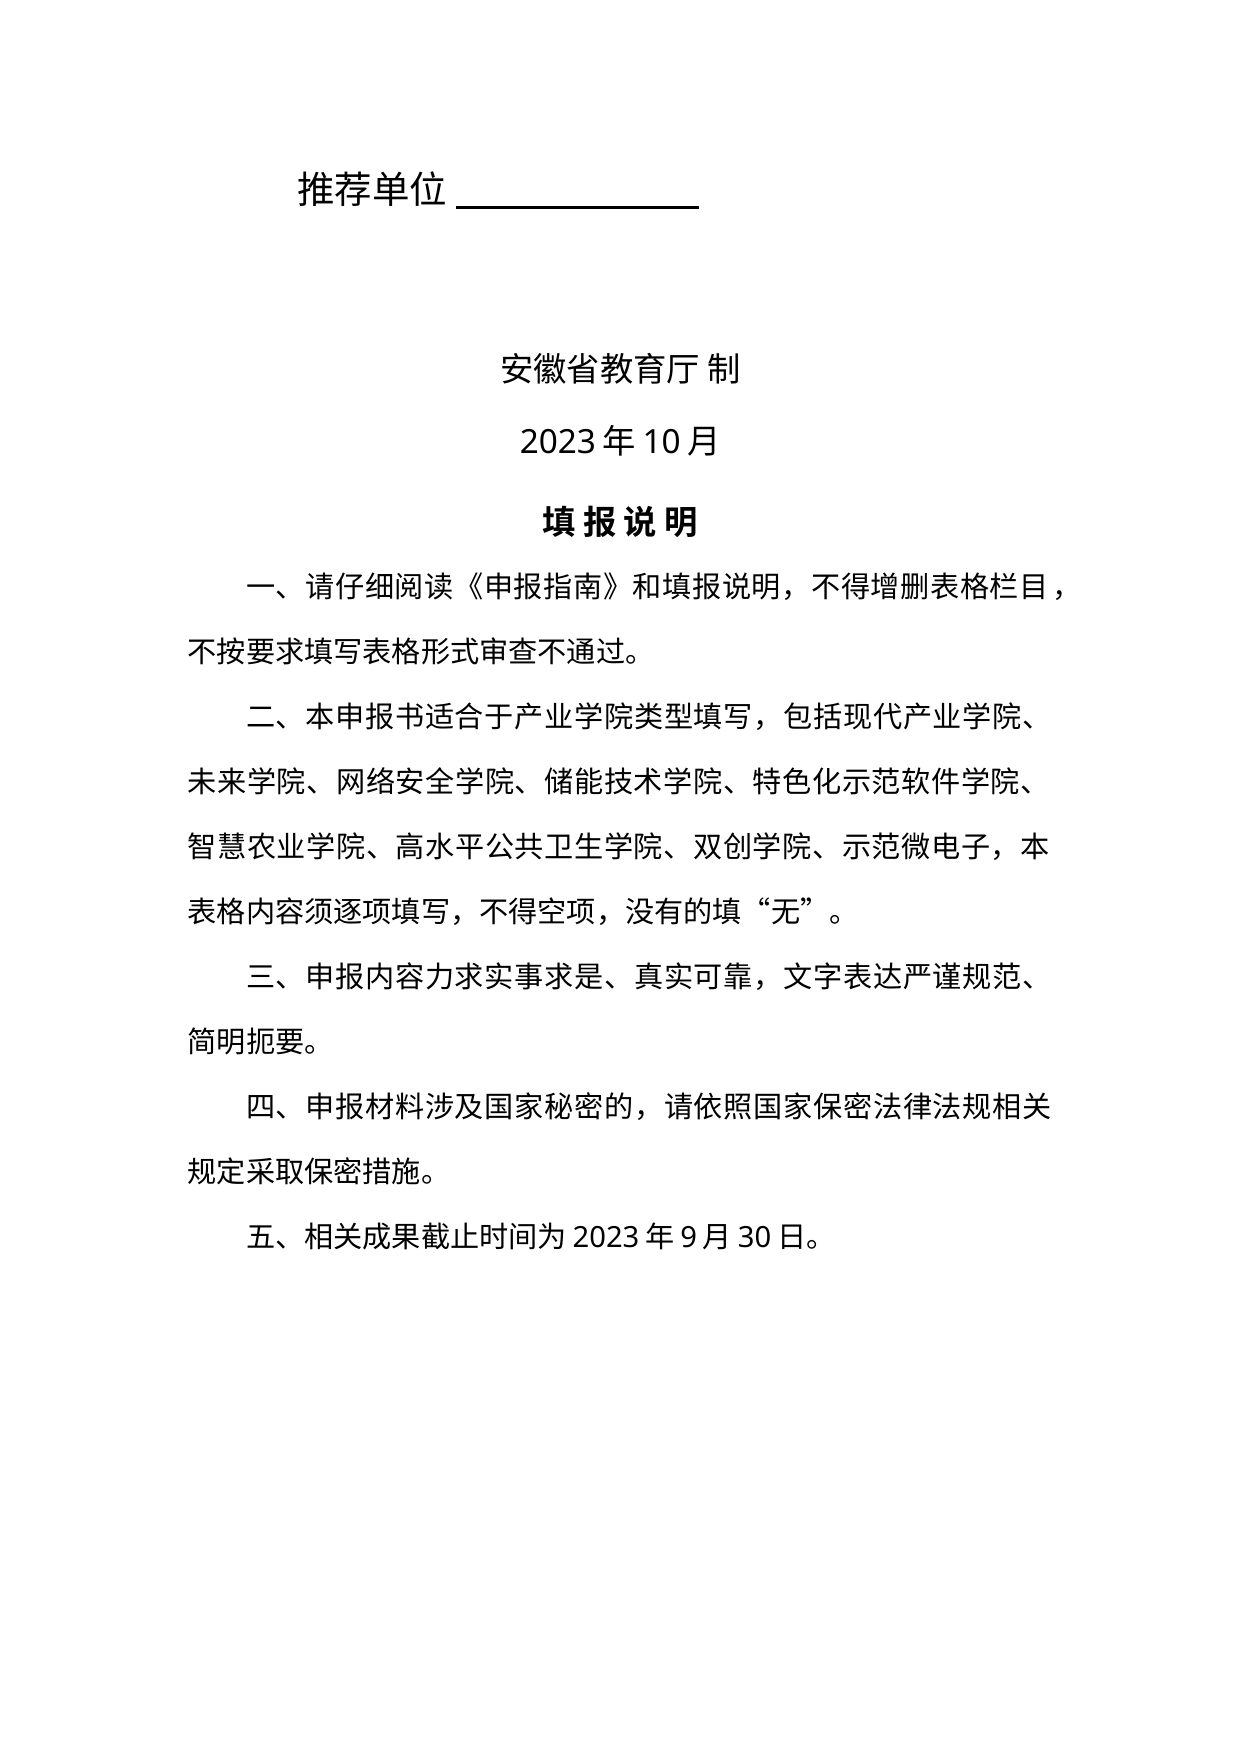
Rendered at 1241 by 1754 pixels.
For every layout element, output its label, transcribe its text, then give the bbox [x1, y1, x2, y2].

text 2023年10月 [187, 415, 1053, 463]
text 三、申报内容力求实事求是、真实可靠，文字表达严谨规范、简明扼要。 [187, 943, 1053, 1073]
text 推荐单位 [297, 160, 987, 214]
text 五、相关成果截止时间为2023年9月30日。 [187, 1203, 1053, 1268]
text 填 报 说 明 [187, 488, 1053, 553]
text 一、请仔细阅读《申报指南》和填报说明，不得增删表格栏目，不按要求填写表格形式审查不通过。 [187, 553, 1053, 683]
text 二、本申报书适合于产业学院类型填写，包括现代产业学院、未来学院、网络安全学院、储能技术学院、特色化示范软件学院、智慧农业学院、高水平公共卫生学院、双创学院、示范微电子，本表格内容须逐项填写，不得空项，没有的填“无”。 [187, 683, 1053, 943]
text 安徽省教育厅 制 [187, 343, 1053, 391]
text 四、申报材料涉及国家秘密的，请依照国家保密法律法规相关规定采取保密措施。 [187, 1073, 1053, 1203]
